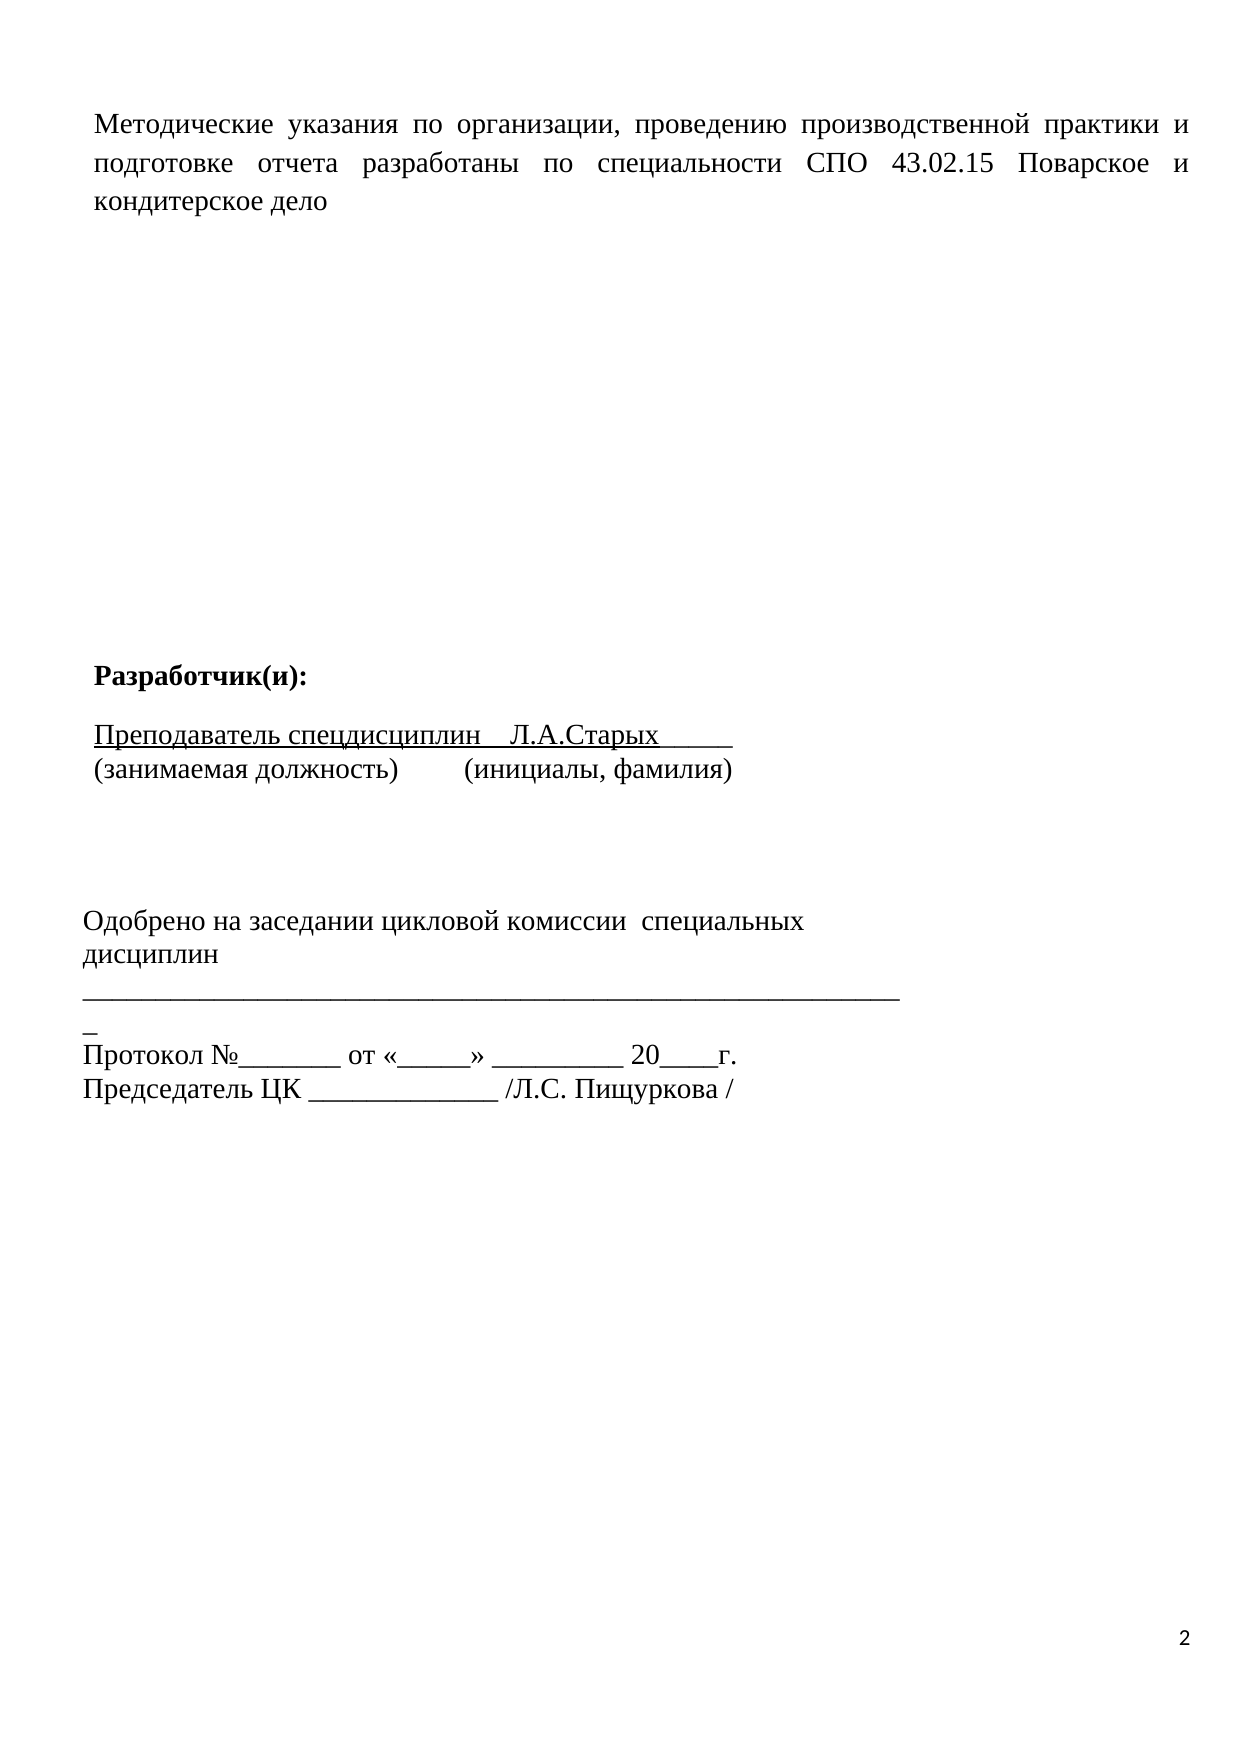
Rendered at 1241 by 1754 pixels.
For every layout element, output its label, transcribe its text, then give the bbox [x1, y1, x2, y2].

text Методические указания по организации, проведению производственной практики и подготовке отчета разработаны по специальности СПО 43.02.15 Поварское и кондитерское дело [94, 106, 1190, 217]
text Разработчик(и): [94, 658, 1190, 691]
text Преподаватель спецдисциплин Л.А.Старых_____ [94, 717, 1190, 751]
table_header Одобрено на заседании цикловой комиссии специальных дисциплин _________________________________________________________ Протокол №_______ от «_____» _________ 20____г. Председатель ЦК _____________ /Л.С. Пищуркова / [71, 903, 922, 1138]
text (занимаемая должность) (инициалы, фамилия) [94, 751, 1190, 784]
